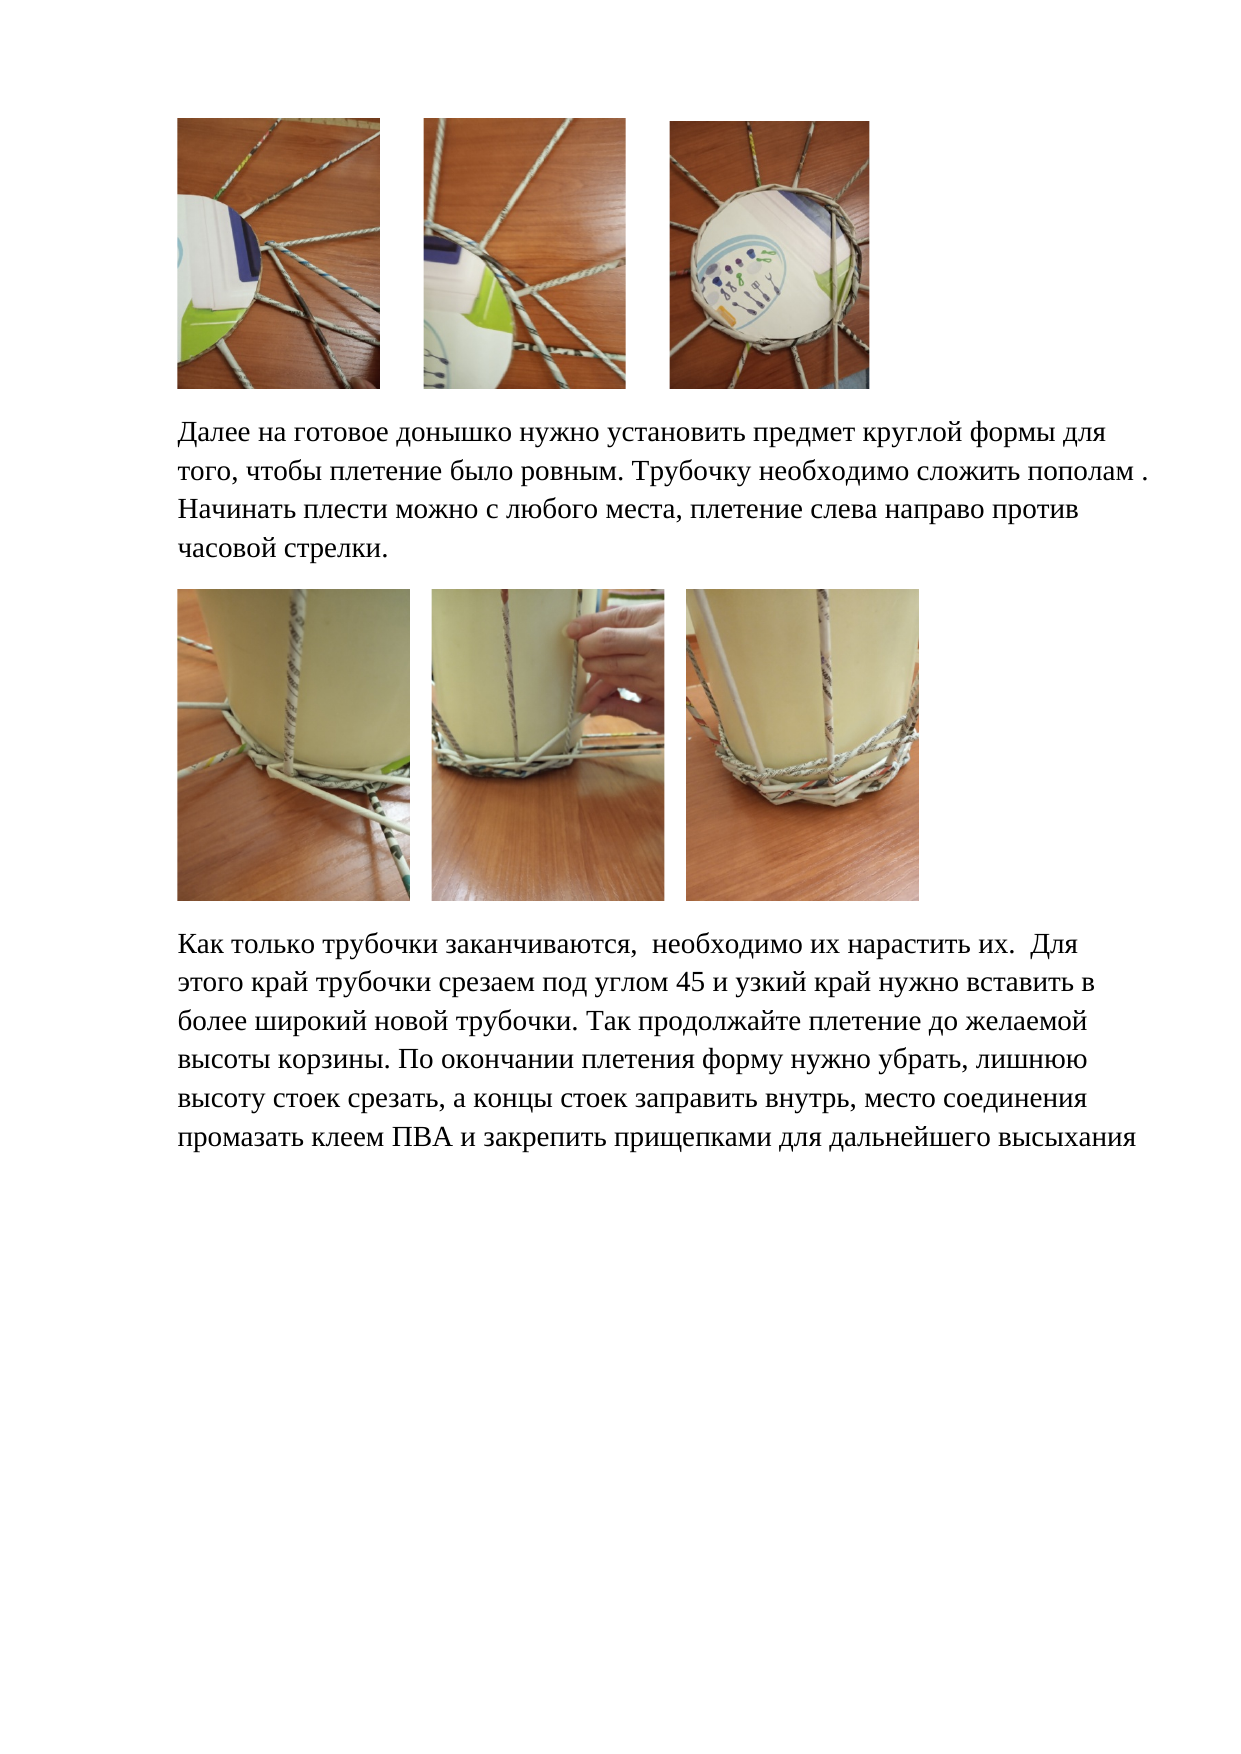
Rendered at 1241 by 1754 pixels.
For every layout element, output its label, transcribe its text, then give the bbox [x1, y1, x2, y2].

picture [177, 589, 410, 901]
picture [686, 589, 919, 901]
picture [669, 121, 870, 389]
picture [177, 118, 380, 389]
picture [423, 118, 626, 389]
text Далее на готовое донышко нужно установить предмет круглой формы для того, чтобы плетение было ровным. Трубочку необходимо сложить пополам . Начинать плести можно с любого места, плетение слева направо против часовой стрелки. [177, 414, 1152, 564]
text Как только трубочки заканчиваются, необходимо их нарастить их. Для этого край трубочки срезаем под углом 45 и узкий край нужно вставить в более широкий новой трубочки. Так продолжайте плетение до желаемой высоты корзины. По окончании плетения форму нужно убрать, лишнюю высоту стоек срезать, а концы стоек заправить внутрь, место соединения промазать клеем ПВА и закрепить прищепками для дальнейшего высыхания [177, 926, 1152, 1152]
picture [431, 589, 665, 901]
